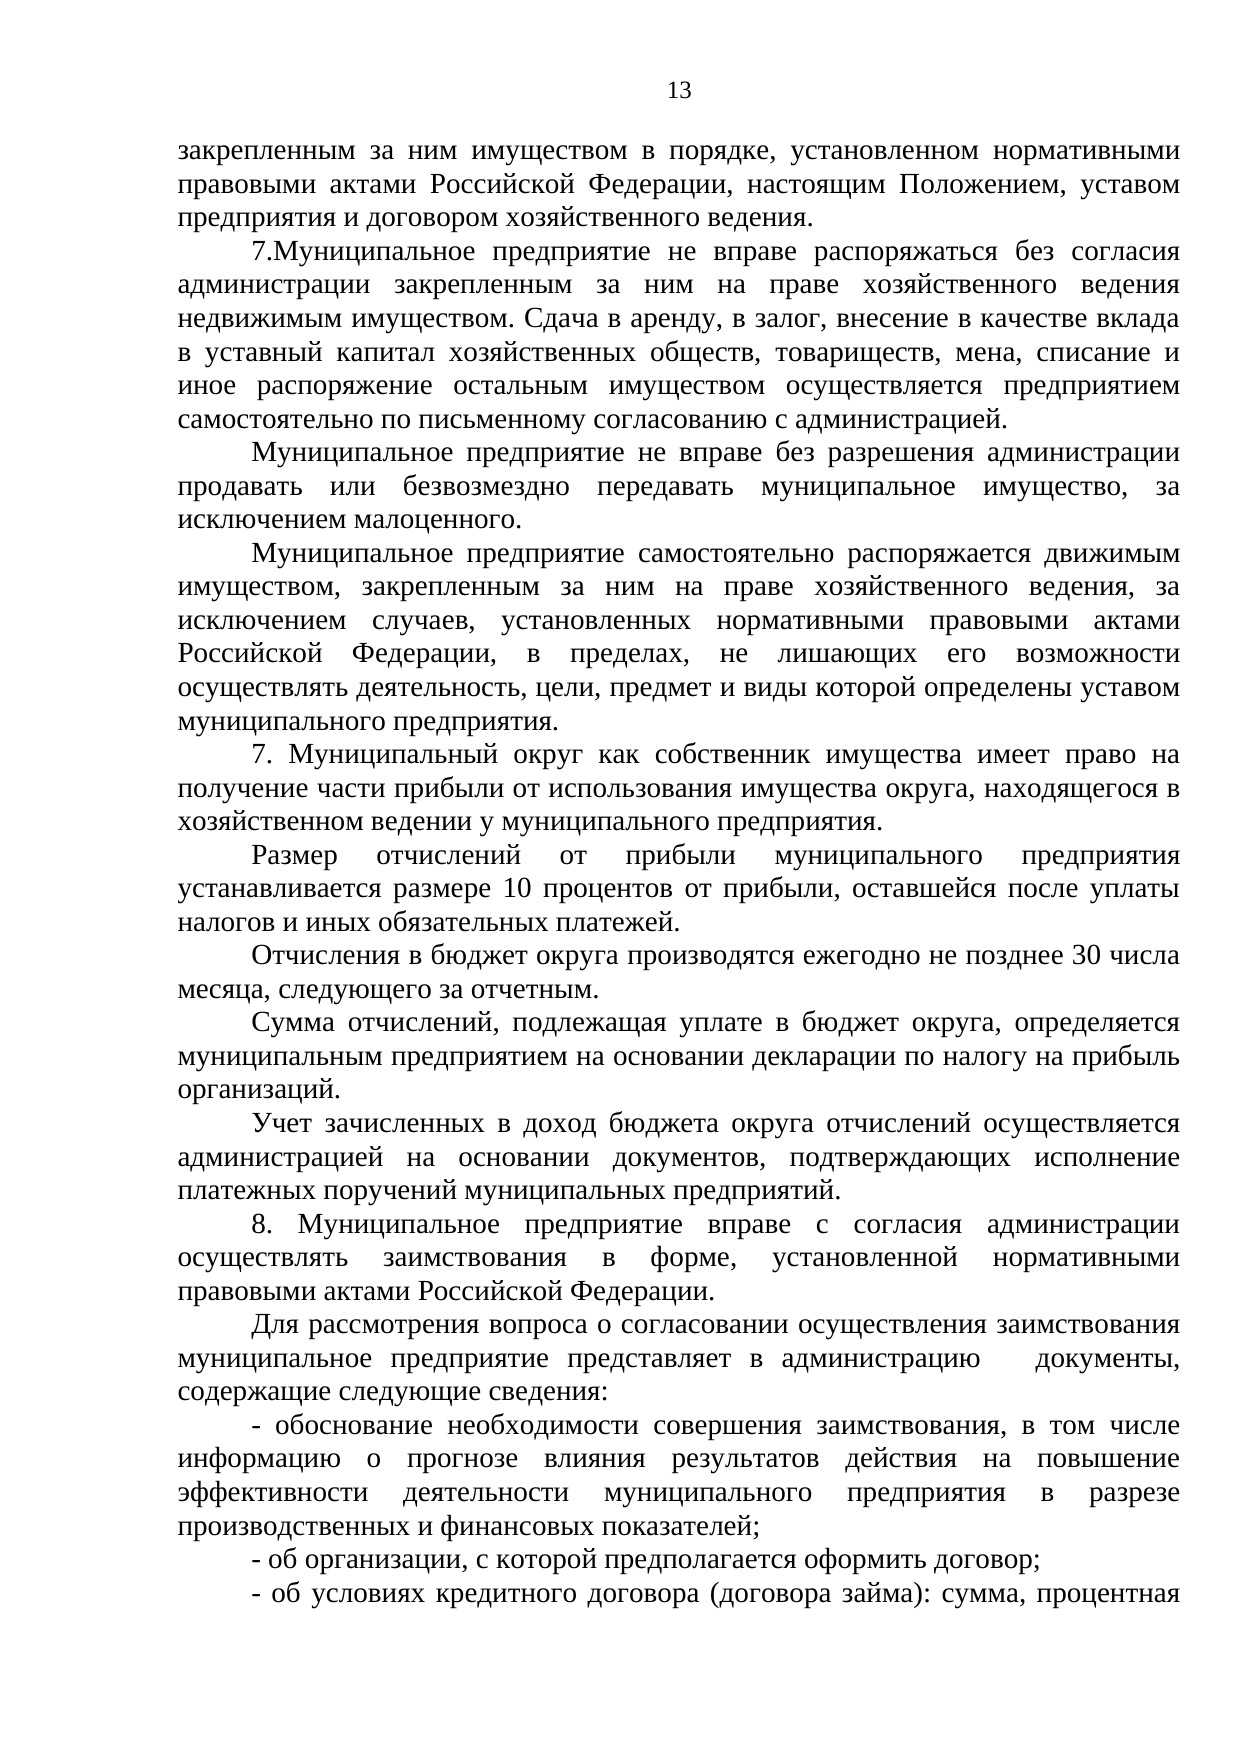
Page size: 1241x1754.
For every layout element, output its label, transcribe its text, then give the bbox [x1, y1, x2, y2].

text 8. Муниципальное предприятие вправе с согласия администрации осуществлять заимствования в форме, установленной нормативными правовыми актами Российской Федерации. [177, 1206, 1181, 1306]
text Учет зачисленных в доход бюджета округа отчислений осуществляется администрацией на основании документов, подтверждающих исполнение платежных поручений муниципальных предприятий. [177, 1105, 1181, 1206]
text Отчисления в бюджет округа производятся ежегодно не позднее 30 числа месяца, следующего за отчетным. [177, 937, 1181, 1004]
text 7.Муниципальное предприятие не вправе распоряжаться без согласия администрации закрепленным за ним на праве хозяйственного ведения недвижимым имуществом. Сдача в аренду, в залог, внесение в качестве вклада в уставный капитал хозяйственных обществ, товариществ, мена, списание и иное распоряжение остальным имуществом осуществляется предприятием самостоятельно по письменному согласованию с администрацией. [177, 233, 1181, 434]
text - об организации, с которой предполагается оформить договор; [177, 1541, 1181, 1575]
text Сумма отчислений, подлежащая уплате в бюджет округа, определяется муниципальным предприятием на основании декларации по налогу на прибыль организаций. [177, 1004, 1181, 1105]
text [177, 1575, 1181, 1608]
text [177, 132, 1181, 233]
text Размер отчислений от прибыли муниципального предприятия устанавливается размере 10 процентов от прибыли, оставшейся после уплаты налогов и иных обязательных платежей. [177, 837, 1181, 937]
text 7. Муниципальный округ как собственник имущества имеет право на получение части прибыли от использования имущества округа, находящегося в хозяйственном ведении у муниципального предприятия. [177, 736, 1181, 837]
text Муниципальное предприятие самостоятельно распоряжается движимым имуществом, закрепленным за ним на праве хозяйственного ведения, за исключением случаев, установленных нормативными правовыми актами Российской Федерации, в пределах, не лишающих его возможности осуществлять деятельность, цели, предмет и виды которой определены уставом муниципального предприятия. [177, 535, 1181, 736]
text Для рассмотрения вопроса о согласовании осуществления заимствования муниципальное предприятие представляет в администрацию документы, содержащие следующие сведения: [177, 1306, 1181, 1407]
text - обоснование необходимости совершения заимствования, в том числе информацию о прогнозе влияния результатов действия на повышение эффективности деятельности муниципального предприятия в разрезе производственных и финансовых показателей; [177, 1407, 1181, 1541]
text Муниципальное предприятие не вправе без разрешения администрации продавать или безвозмездно передавать муниципальное имущество, за исключением малоценного. [177, 434, 1181, 535]
